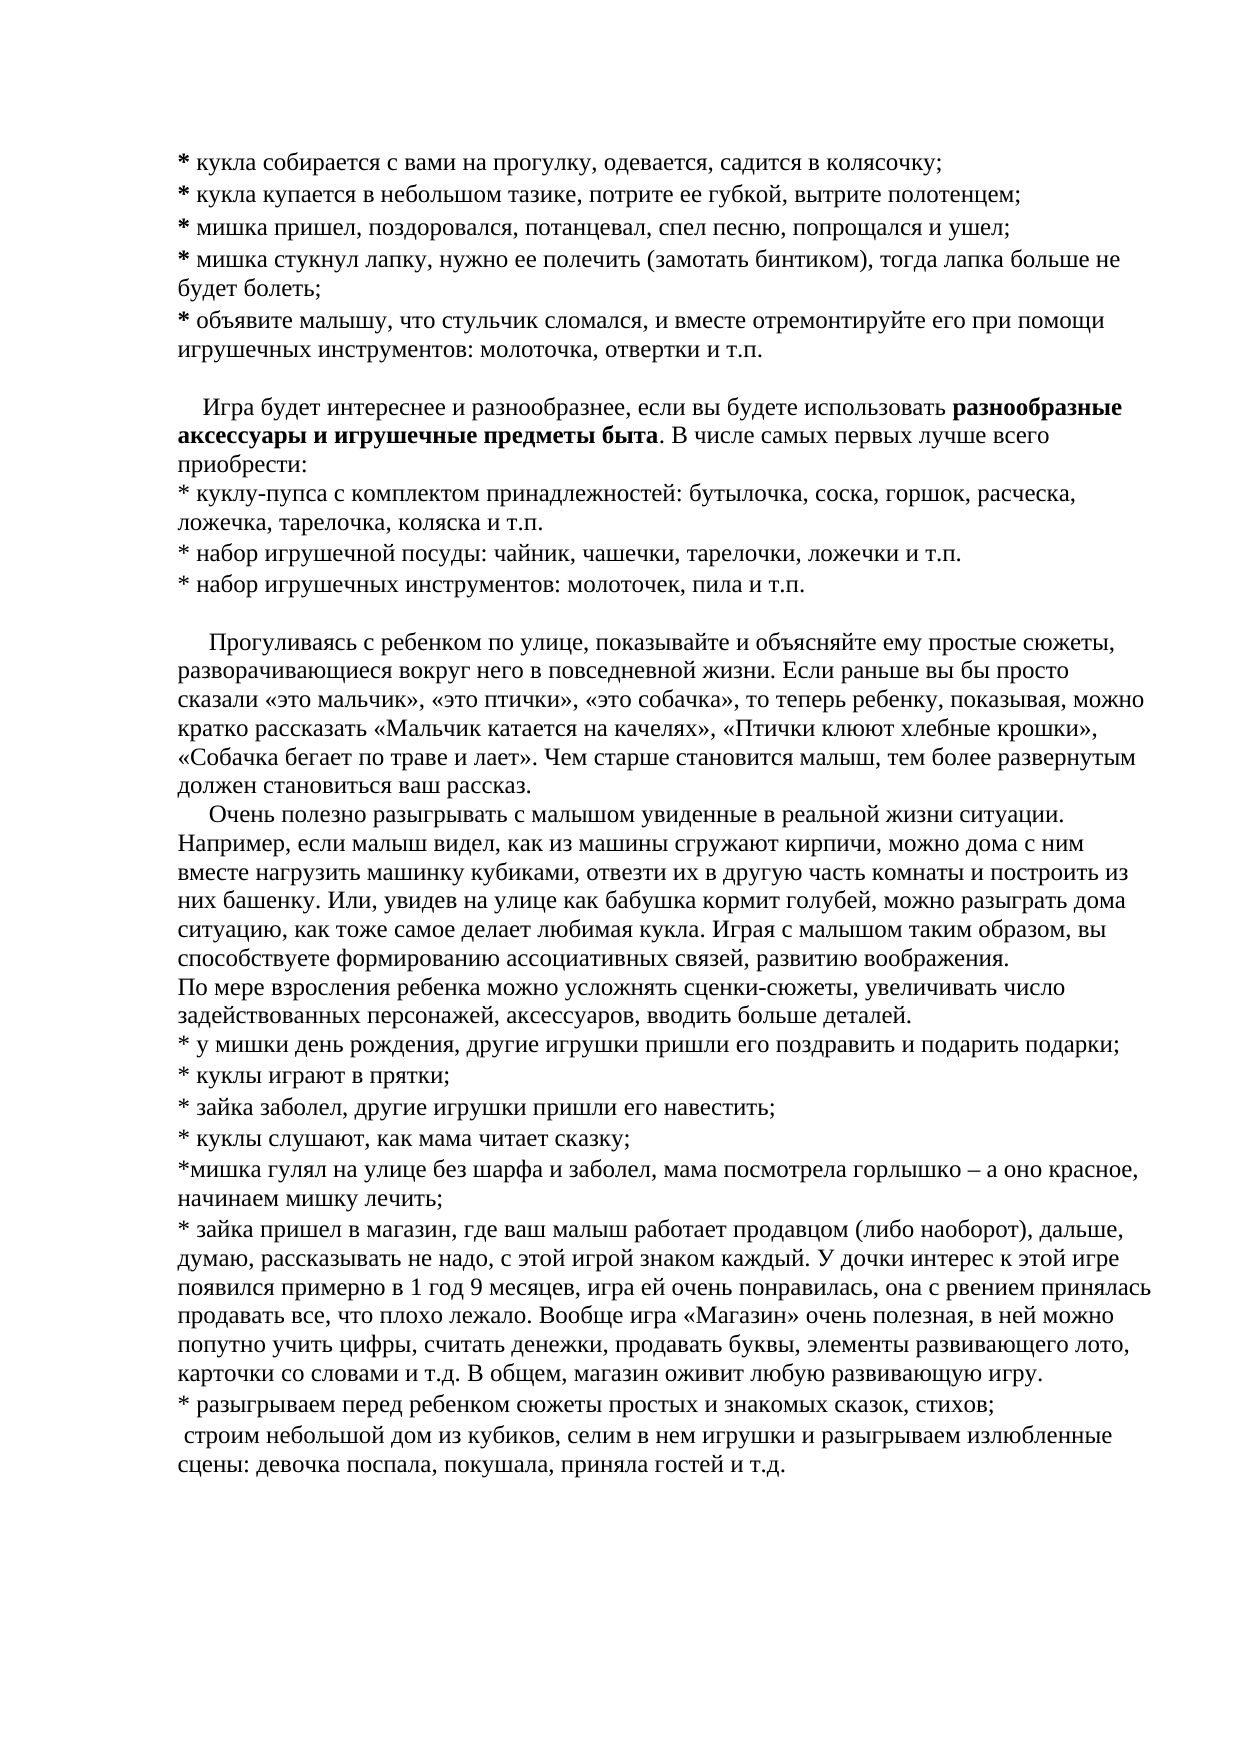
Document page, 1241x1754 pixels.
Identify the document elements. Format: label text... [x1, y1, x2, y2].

text * куклы слушают, как мама читает сказку; [177, 1123, 1152, 1152]
text * кукла купается в небольшом тазике, потрите ее губкой, вытрите полотенцем; [177, 179, 1152, 208]
text * мишка пришел, поздоровался, потанцевал, спел песню, попрощался и ушел; [177, 212, 1152, 241]
text Очень полезно разыгрывать с малышом увиденные в реальной жизни ситуации. Например, если малыш видел, как из машины сгружают кирпичи, можно дома с ним вместе нагрузить машинку кубиками, отвезти их в другую часть комнаты и построить из них башенку. Или, увидев на улице как бабушка кормит голубей, можно разыграть дома ситуацию, как тоже самое делает любимая кукла. Играя с малышом таким образом, вы способствуете формированию ассоциативных связей, развитию воображения. [177, 799, 1152, 972]
text * набор игрушечной посуды: чайник, чашечки, тарелочки, ложечки и т.п. [177, 538, 1152, 567]
text Игра будет интереснее и разнообразнее, если вы будете использовать разнообразные аксессуары и игрушечные предметы быта. В числе самых первых лучше всего приобрести: [177, 392, 1152, 478]
text * объявите малышу, что стульчик сломался, и вместе отремонтируйте его при помощи игрушечных инструментов: молоточка, отвертки и т.п. [177, 306, 1152, 363]
text * набор игрушечных инструментов: молоточек, пила и т.п. [177, 569, 1152, 598]
text * зайка заболел, другие игрушки пришли его навестить; [177, 1092, 1152, 1121]
text * куклы играют в прятки; [177, 1061, 1152, 1089]
text Прогуливаясь с ребенком по улице, показывайте и объясняйте ему простые сюжеты, разворачивающиеся вокруг него в повседневной жизни. Если раньше вы бы просто сказали «это мальчик», «это птички», «это собачка», то теперь ребенку, показывая, можно кратко рассказать «Мальчик катается на качелях», «Птички клюют хлебные крошки», «Собачка бегает по траве и лает». Чем старше становится малыш, тем более развернутым должен становиться ваш рассказ. [177, 627, 1152, 799]
text * зайка пришел в магазин, где ваш малыш работает продавцом (либо наоборот), дальше, думаю, рассказывать не надо, с этой игрой знаком каждый. У дочки интерес к этой игре появился примерно в 1 год 9 месяцев, игра ей очень понравилась, она с рвением принялась продавать все, что плохо лежало. Вообще игра «Магазин» очень полезная, в ней можно попутно учить цифры, считать денежки, продавать буквы, элементы развивающего лото, карточки со словами и т.д. В общем, магазин оживит любую развивающую игру. [177, 1214, 1152, 1387]
text * разыгрываем перед ребенком сюжеты простых и знакомых сказок, стихов; [177, 1389, 1152, 1418]
text строим небольшой дом из кубиков, селим в нем игрушки и разыгрываем излюбленные сцены: девочка поспала, покушала, приняла гостей и т.д. [177, 1421, 1152, 1478]
text По мере взросления ребенка можно усложнять сценки-сюжеты, увеличивать число задействованных персонажей, аксессуаров, вводить больше деталей. [177, 972, 1152, 1029]
text * мишка стукнул лапку, нужно ее полечить (замотать бинтиком), тогда лапка больше не будет болеть; [177, 244, 1152, 302]
text * у мишки день рождения, другие игрушки пришли его поздравить и подарить подарки; [177, 1029, 1152, 1058]
text * куклу-пупса с комплектом принадлежностей: бутылочка, соска, горшок, расческа, ложечка, тарелочка, коляска и т.п. [177, 478, 1152, 536]
text *мишка гулял на улице без шарфа и заболел, мама посмотрела горлышко – а оно красное, начинаем мишку лечить; [177, 1154, 1152, 1212]
text * кукла собирается с вами на прогулку, одевается, садится в колясочку; [177, 147, 1152, 176]
